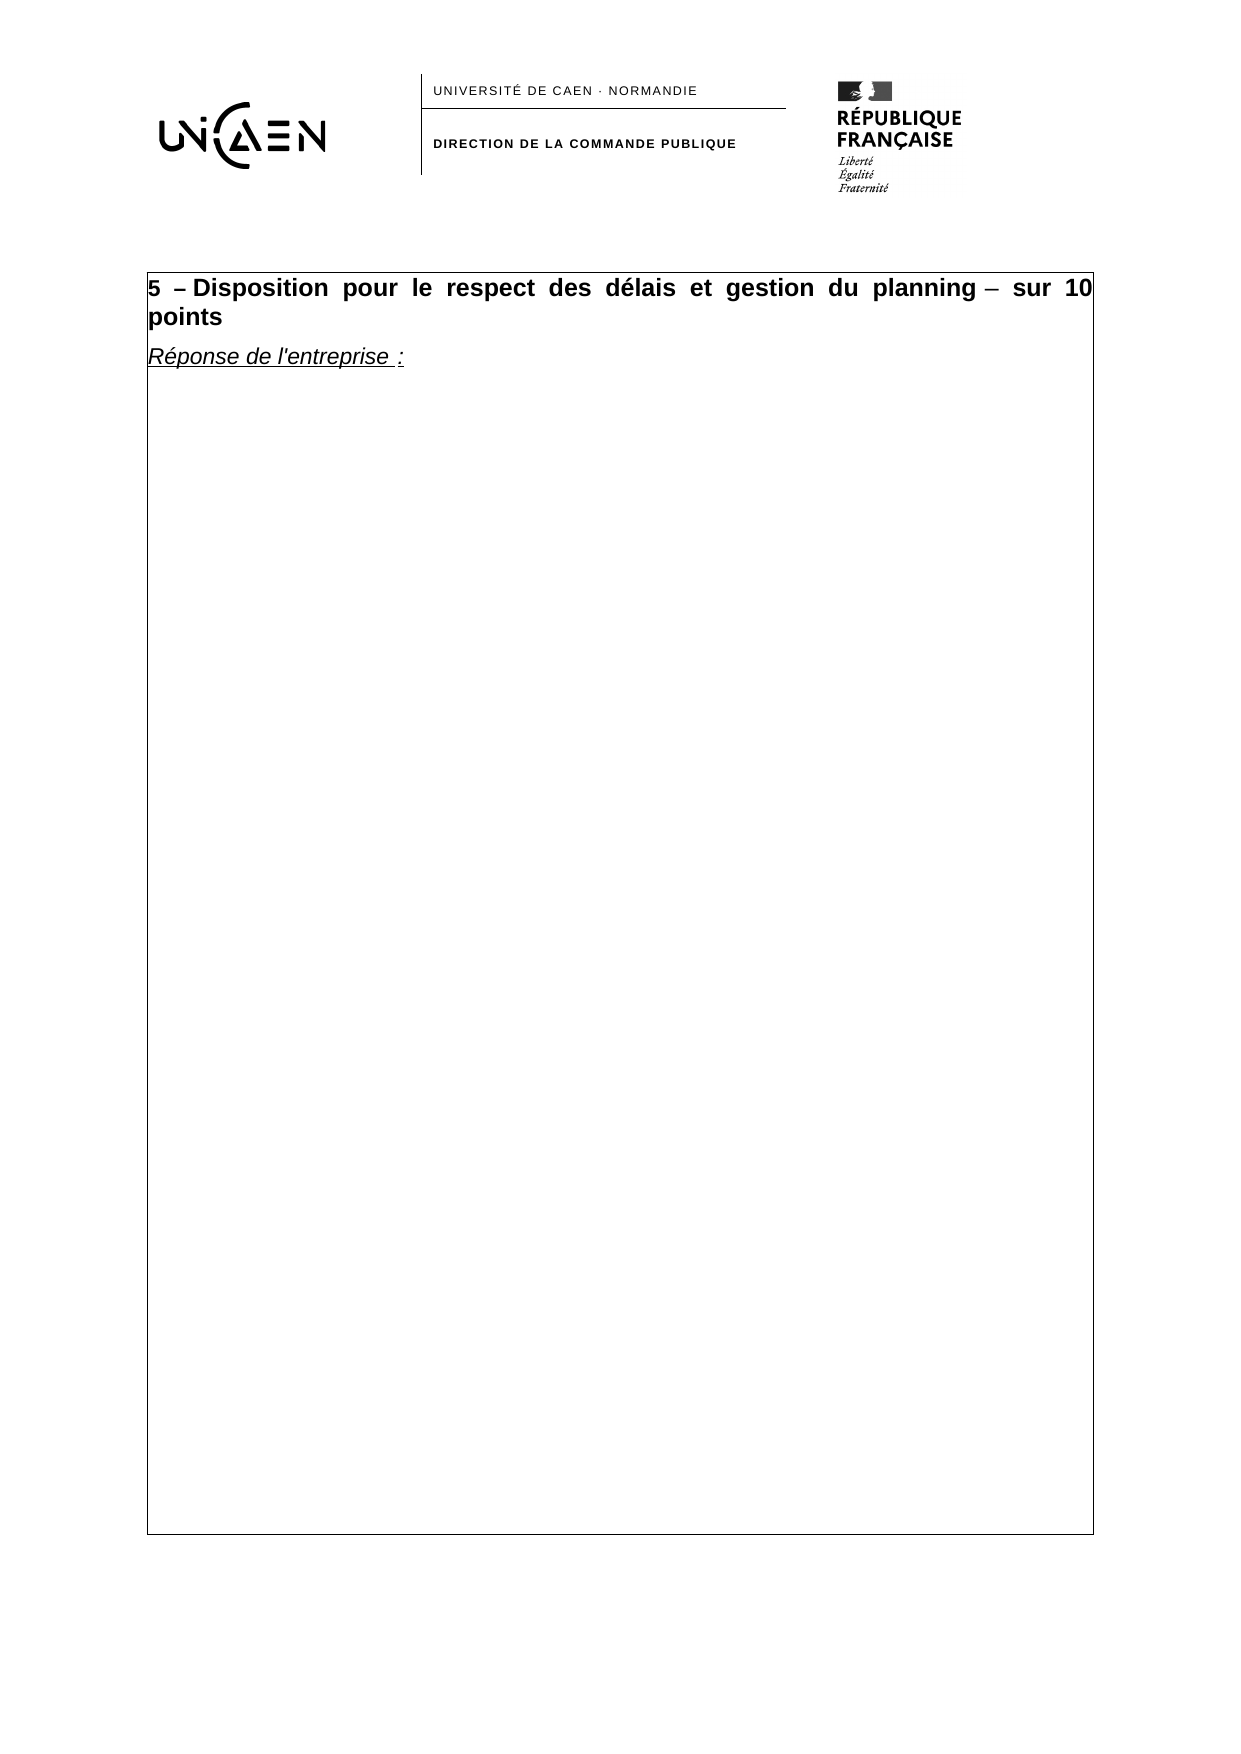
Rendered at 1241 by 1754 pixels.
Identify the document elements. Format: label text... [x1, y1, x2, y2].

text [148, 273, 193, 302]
text 5 – Disposition pour le respect des délais et gestion du planning – sur 10 points [223, 291, 1093, 331]
text Réponse de l'entreprise : [148, 342, 1093, 370]
picture [834, 73, 968, 198]
picture [159, 102, 325, 169]
